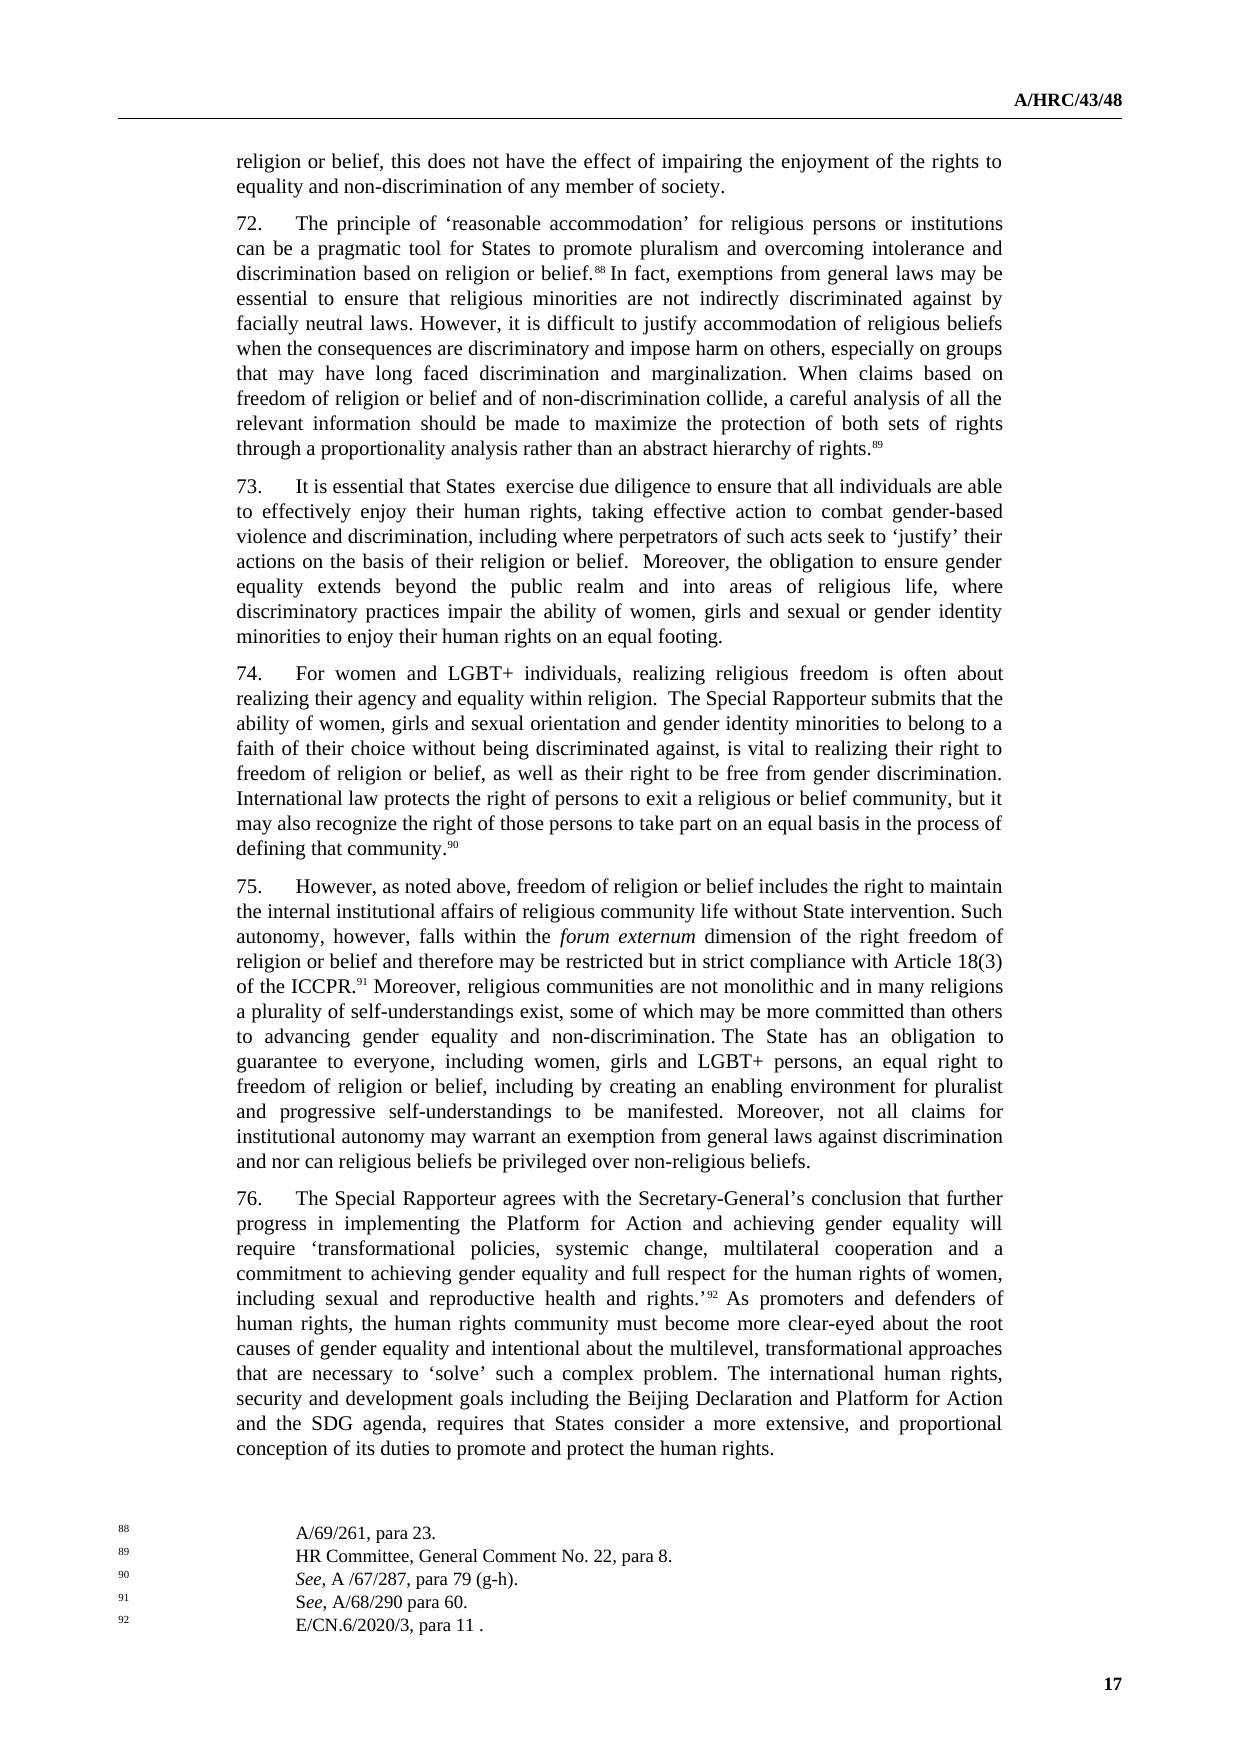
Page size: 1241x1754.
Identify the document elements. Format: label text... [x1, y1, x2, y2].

list However, as noted above, freedom of religion or belief includes the right to maintain the internal institutional affairs of religious community life without State intervention. Such autonomy, however, falls within the forum externum dimension of the right freedom of religion or belief and therefore may be restricted but in strict compliance with Article 18(3) of the ICCPR. Moreover, religious communities are not monolithic and in many religions a plurality of self-understandings exist, some of which may be more committed than others to advancing gender equality and non-discrimination. The State has an obligation to guarantee to everyone, including women, girls and LGBT+ persons, an equal right to freedom of religion or belief, including by creating an enabling environment for pluralist and progressive self-understandings to be manifested. Moreover, not all claims for institutional autonomy may warrant an exemption from general laws against discrimination and nor can religious beliefs be privileged over non-religious beliefs. [236, 873, 1004, 1173]
list For women and LGBT+ individuals, realizing religious freedom is often about realizing their agency and equality within religion. The Special Rapporteur submits that the ability of women, girls and sexual orientation and gender identity minorities to belong to a faith of their choice without being discriminated against, is vital to realizing their right to freedom of religion or belief, as well as their right to be free from gender discrimination. International law protects the right of persons to exit a religious or belief community, but it may also recognize the right of those persons to take part on an equal basis in the process of defining that community. [236, 660, 1004, 860]
list The principle of ‘reasonable accommodation’ for religious persons or institutions can be a pragmatic tool for States to promote pluralism and overcoming intolerance and discrimination based on religion or belief. In fact, exemptions from general laws may be essential to ensure that religious minorities are not indirectly discriminated against by facially neutral laws. However, it is difficult to justify accommodation of religious beliefs when the consequences are discriminatory and impose harm on others, especially on groups that may have long faced discrimination and marginalization. When claims based on freedom of religion or belief and of non-discrimination collide, a careful analysis of all the relevant information should be made to maximize the protection of both sets of rights through a proportionality analysis rather than an abstract hierarchy of rights. [236, 210, 1004, 460]
list It is essential that States exercise due diligence to ensure that all individuals are able to effectively enjoy their human rights, taking effective action to combat gender-based violence and discrimination, including where perpetrators of such acts seek to ‘justify’ their actions on the basis of their religion or belief. Moreover, the obligation to ensure gender equality extends beyond the public realm and into areas of religious life, where discriminatory practices impair the ability of women, girls and sexual or gender identity minorities to enjoy their human rights on an equal footing. [236, 473, 1004, 648]
list The Special Rapporteur agrees with the Secretary-General’s conclusion that further progress in implementing the Platform for Action and achieving gender equality will require ‘transformational policies, systemic change, multilateral cooperation and a commitment to achieving gender equality and full respect for the human rights of women, including sexual and reproductive health and rights.’ As promoters and defenders of human rights, the human rights community must become more clear-eyed about the root causes of gender equality and intentional about the multilevel, transformational approaches that are necessary to ‘solve’ such a complex problem. The international human rights, security and development goals including the Beijing Declaration and Platform for Action and the SDG agenda, requires that States consider a more extensive, and proportional conception of its duties to promote and protect the human rights. [236, 1185, 1004, 1460]
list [236, 148, 1004, 198]
